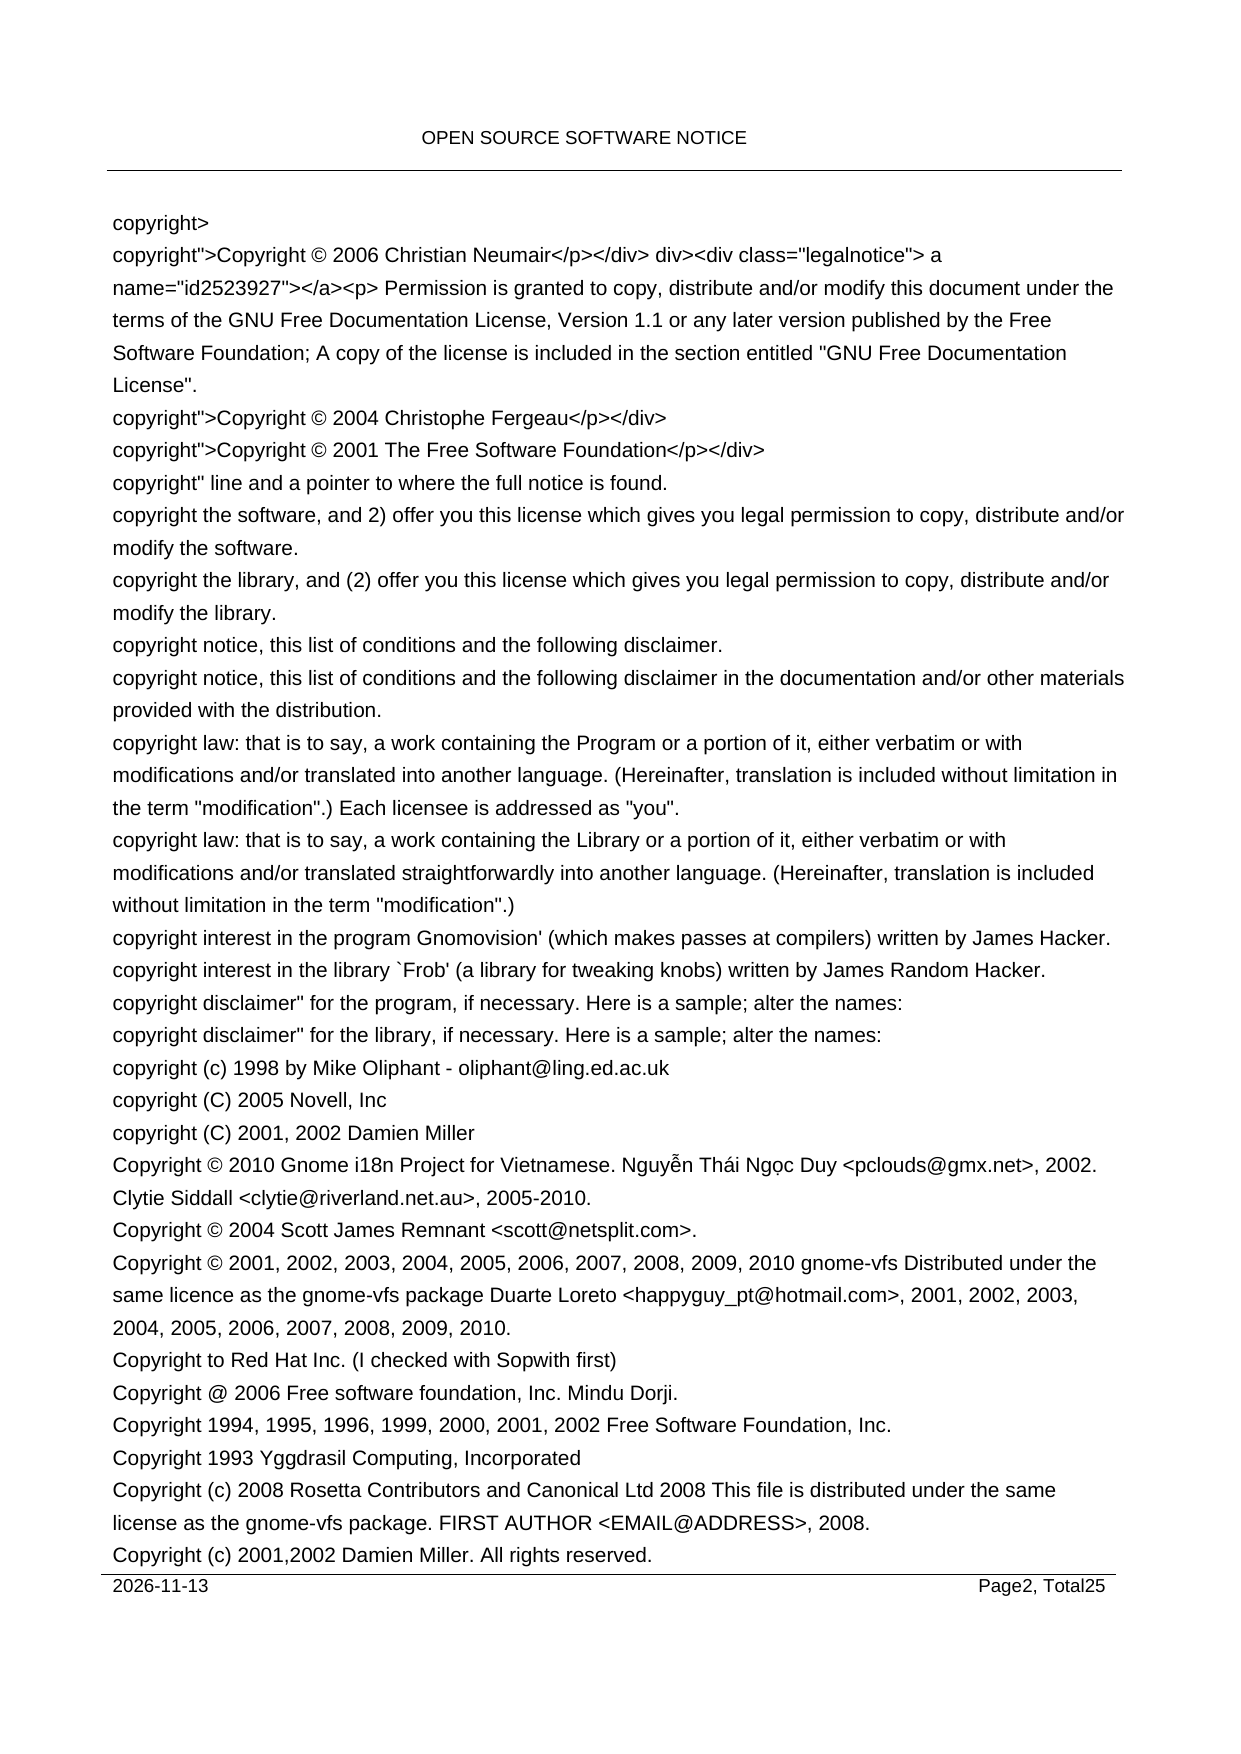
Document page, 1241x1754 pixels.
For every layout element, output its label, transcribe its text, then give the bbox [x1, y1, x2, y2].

text copyright law: that is to say, a work containing the Program or a portion of it, either verbatim or with modifications and/or translated into another language. (Hereinafter, translation is included without limitation in the term "modification".) Each licensee is addressed as "you". [112, 726, 1128, 824]
text copyright> [112, 206, 1128, 239]
text copyright interest in the program Gnomovision' (which makes passes at compilers) written by James Hacker. [112, 921, 1128, 954]
text copyright disclaimer" for the library, if necessary. Here is a sample; alter the names: [112, 1019, 1128, 1051]
text Copyright 1994, 1995, 1996, 1999, 2000, 2001, 2002 Free Software Foundation, Inc. [112, 1409, 1128, 1441]
text copyright">Copyright © 2004 Christophe Fergeau</p></div> [112, 401, 1128, 434]
text Copyright to Red Hat Inc. (I checked with Sopwith first) [112, 1344, 1128, 1376]
text copyright interest in the library `Frob' (a library for tweaking knobs) written by James Random Hacker. [112, 954, 1128, 986]
text copyright disclaimer" for the program, if necessary. Here is a sample; alter the names: [112, 986, 1128, 1019]
text Copyright © 2010 Gnome i18n Project for Vietnamese. Nguyễn Thái Ngọc Duy <pclouds@gmx.net>, 2002. Clytie Siddall <clytie@riverland.net.au>, 2005-2010. [112, 1149, 1128, 1214]
text copyright law: that is to say, a work containing the Library or a portion of it, either verbatim or with modifications and/or translated straightforwardly into another language. (Hereinafter, translation is included without limitation in the term "modification".) [112, 824, 1128, 921]
text Copyright © 2001, 2002, 2003, 2004, 2005, 2006, 2007, 2008, 2009, 2010 gnome-vfs Distributed under the same licence as the gnome-vfs package Duarte Loreto <happyguy_pt@hotmail.com>, 2001, 2002, 2003, 2004, 2005, 2006, 2007, 2008, 2009, 2010. [112, 1246, 1128, 1344]
text Copyright @ 2006 Free software foundation, Inc. Mindu Dorji. [112, 1376, 1128, 1409]
text copyright notice, this list of conditions and the following disclaimer. [112, 629, 1128, 661]
text copyright (C) 2001, 2002 Damien Miller [112, 1116, 1128, 1149]
text copyright notice, this list of conditions and the following disclaimer in the documentation and/or other materials provided with the distribution. [112, 661, 1128, 726]
text copyright">Copyright © 2001 The Free Software Foundation</p></div> [112, 434, 1128, 466]
text copyright the software, and 2) offer you this license which gives you legal permission to copy, distribute and/or modify the software. [112, 499, 1128, 564]
text copyright">Copyright © 2006 Christian Neumair</p></div> div><div class="legalnotice"> a name="id2523927"></a><p> Permission is granted to copy, distribute and/or modify this document under the terms of the GNU Free Documentation License, Version 1.1 or any later version published by the Free Software Foundation; A copy of the license is included in the section entitled "GNU Free Documentation License". [112, 239, 1128, 401]
text Copyright (c) 2008 Rosetta Contributors and Canonical Ltd 2008 This file is distributed under the same license as the gnome-vfs package. FIRST AUTHOR <EMAIL@ADDRESS>, 2008. [112, 1474, 1128, 1539]
text Copyright 1993 Yggdrasil Computing, Incorporated [112, 1441, 1128, 1474]
text Copyright © 2004 Scott James Remnant <scott@netsplit.com>. [112, 1214, 1128, 1246]
text Copyright (c) 2001,2002 Damien Miller. All rights reserved. [112, 1539, 1128, 1571]
text copyright (c) 1998 by Mike Oliphant - oliphant@ling.ed.ac.uk [112, 1051, 1128, 1084]
text copyright (C) 2005 Novell, Inc [112, 1084, 1128, 1116]
text copyright the library, and (2) offer you this license which gives you legal permission to copy, distribute and/or modify the library. [112, 564, 1128, 629]
text copyright" line and a pointer to where the full notice is found. [112, 466, 1128, 499]
